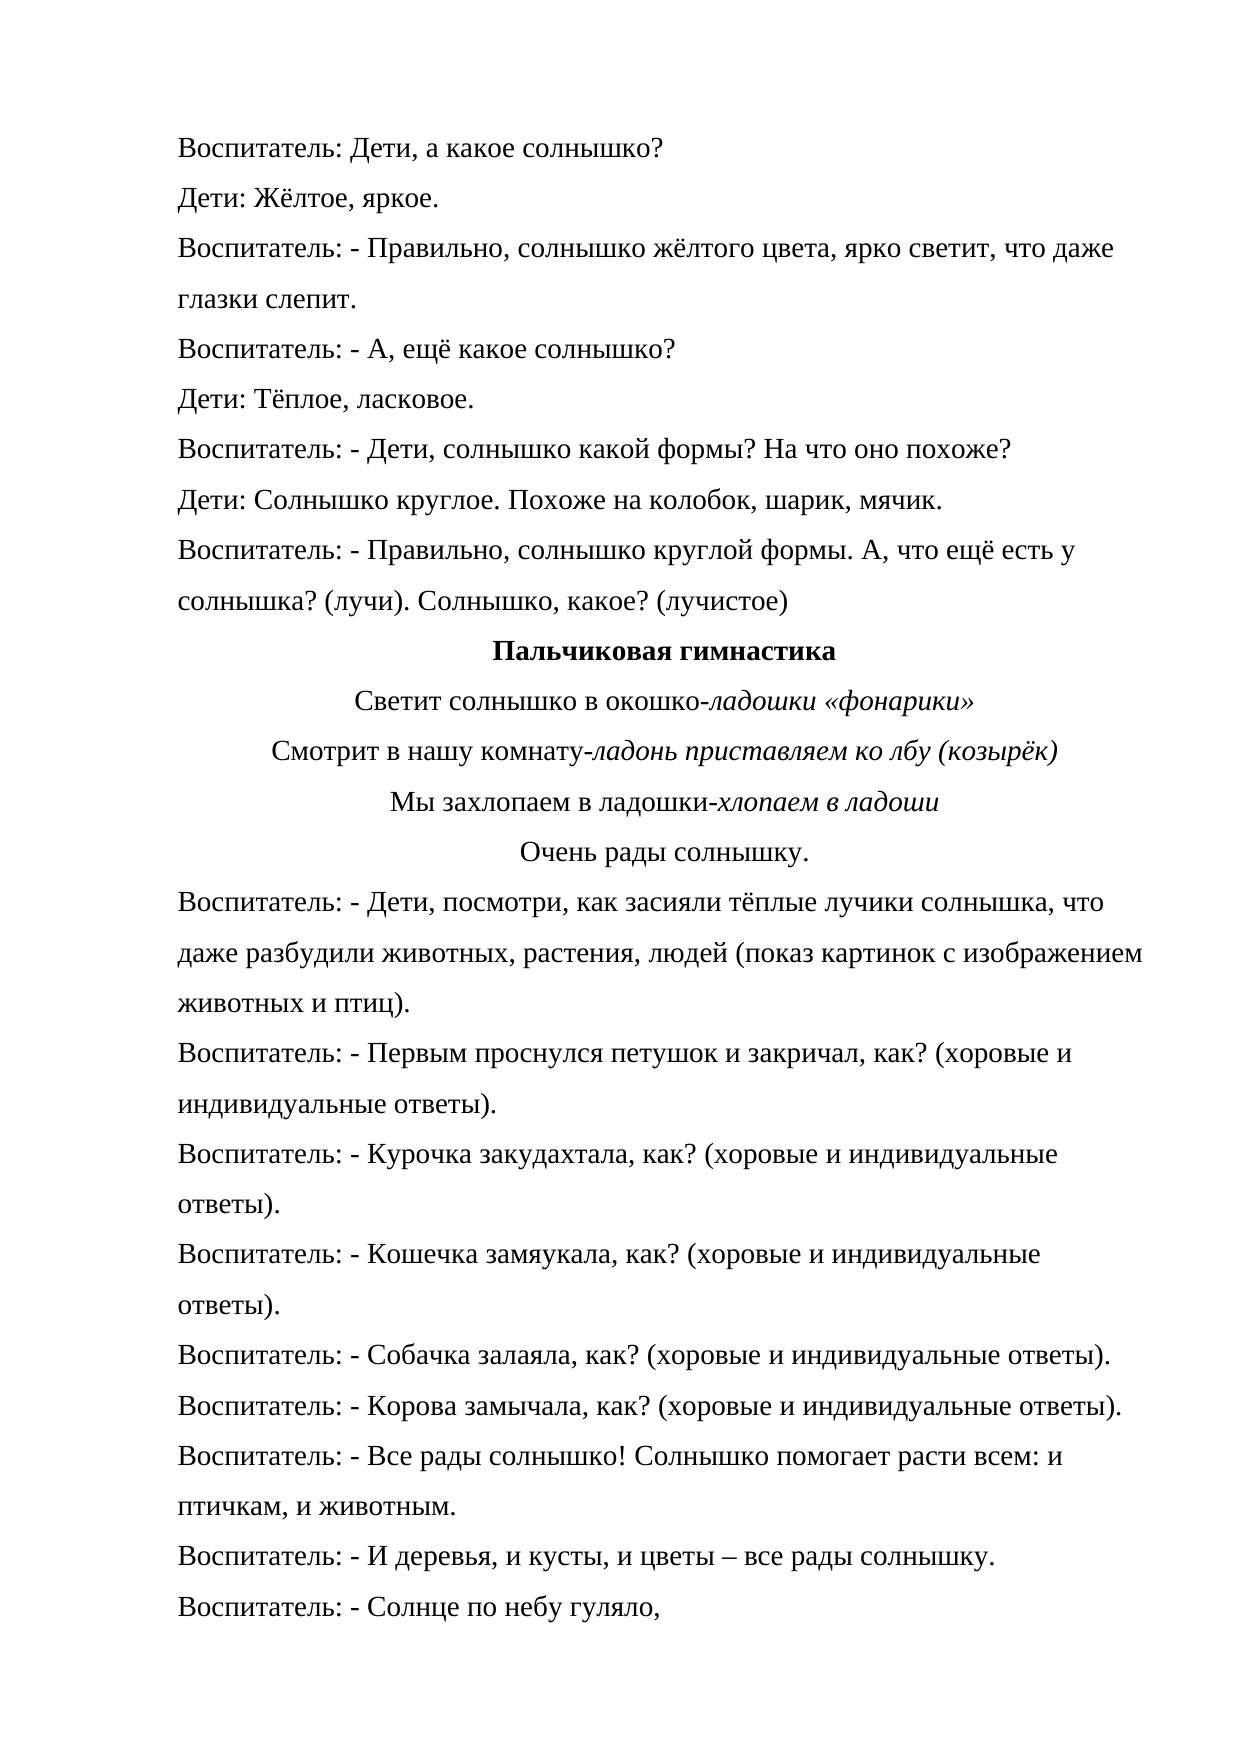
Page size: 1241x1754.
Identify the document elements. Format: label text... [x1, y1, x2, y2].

text Воспитатель: - Первым проснулся петушок и закричал, как? (хоровые и индивидуальные ответы). [177, 1035, 1152, 1119]
text Дети: Жёлтое, яркое. [177, 180, 1152, 214]
text Воспитатель: - И деревья, и кусты, и цветы – все рады солнышку. Воспитатель: - Солнце по небу гуляло, [177, 1538, 1152, 1622]
text Воспитатель: - Правильно, солнышко жёлтого цвета, ярко светит, что даже глазки слепит. [177, 230, 1152, 314]
text Смотрит в нашу комнату-ладонь приставляем ко лбу (козырёк) [177, 733, 1152, 767]
text Воспитатель: - Все рады солнышко! Солнышко помогает расти всем: и птичкам, и животным. [177, 1438, 1152, 1522]
text Воспитатель: - Дети, солнышко какой формы? На что оно похоже? [177, 432, 1152, 465]
text Дети: Солнышко круглое. Похоже на колобок, шарик, мячик. [177, 482, 1152, 516]
text Очень рады солнышку. [177, 834, 1152, 868]
text Воспитатель: - Дети, посмотри, как засияли тёплые лучики солнышка, что даже разбудили животных, растения, людей (показ картинок с изображением животных и птиц). [177, 884, 1152, 1019]
text Воспитатель: - Курочка закудахтала, как? (хоровые и индивидуальные ответы). [177, 1136, 1152, 1220]
text Пальчиковая гимнастика [177, 633, 1152, 666]
text Воспитатель: - А, ещё какое солнышко? [177, 331, 1152, 364]
text Воспитатель: - Собачка залаяла, как? (хоровые и индивидуальные ответы). [177, 1337, 1152, 1371]
text Мы захлопаем в ладошки-хлопаем в ладоши [177, 784, 1152, 817]
text Светит солнышко в окошко-ладошки «фонарики» [177, 683, 1152, 717]
text Воспитатель: - Корова замычала, как? (хоровые и индивидуальные ответы). [177, 1388, 1152, 1421]
text Дети: Тёплое, ласковое. [177, 381, 1152, 415]
text Воспитатель: - Кошечка замяукала, как? (хоровые и индивидуальные ответы). [177, 1237, 1152, 1321]
text Воспитатель: Дети, а какое солнышко? [177, 130, 1152, 163]
subtitle Воспитатель: - Правильно, солнышко круглой формы. А, что ещё есть у солнышка? (лучи). Солнышко, какое? (лучистое) [177, 532, 1152, 616]
